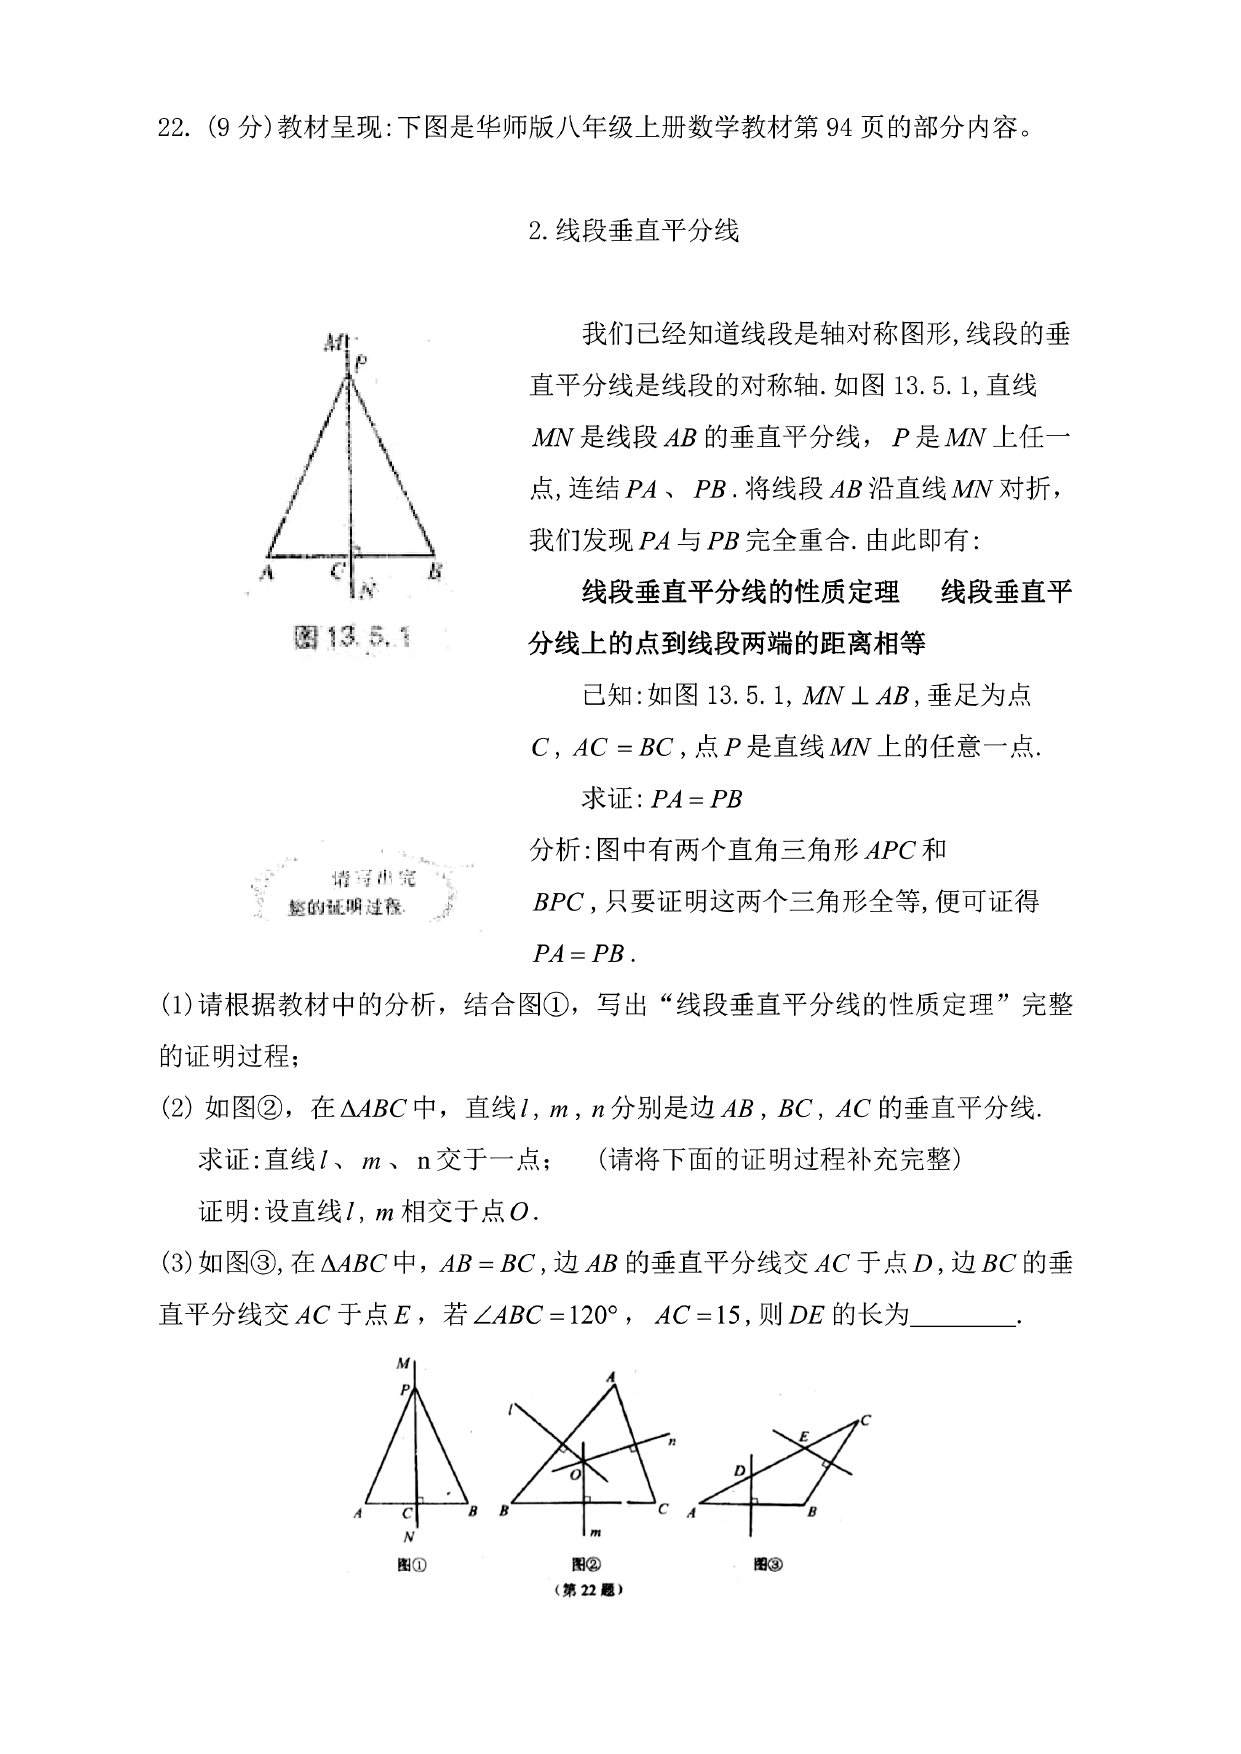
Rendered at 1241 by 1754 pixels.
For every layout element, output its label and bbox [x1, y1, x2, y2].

picture [75, 80, 1164, 1672]
